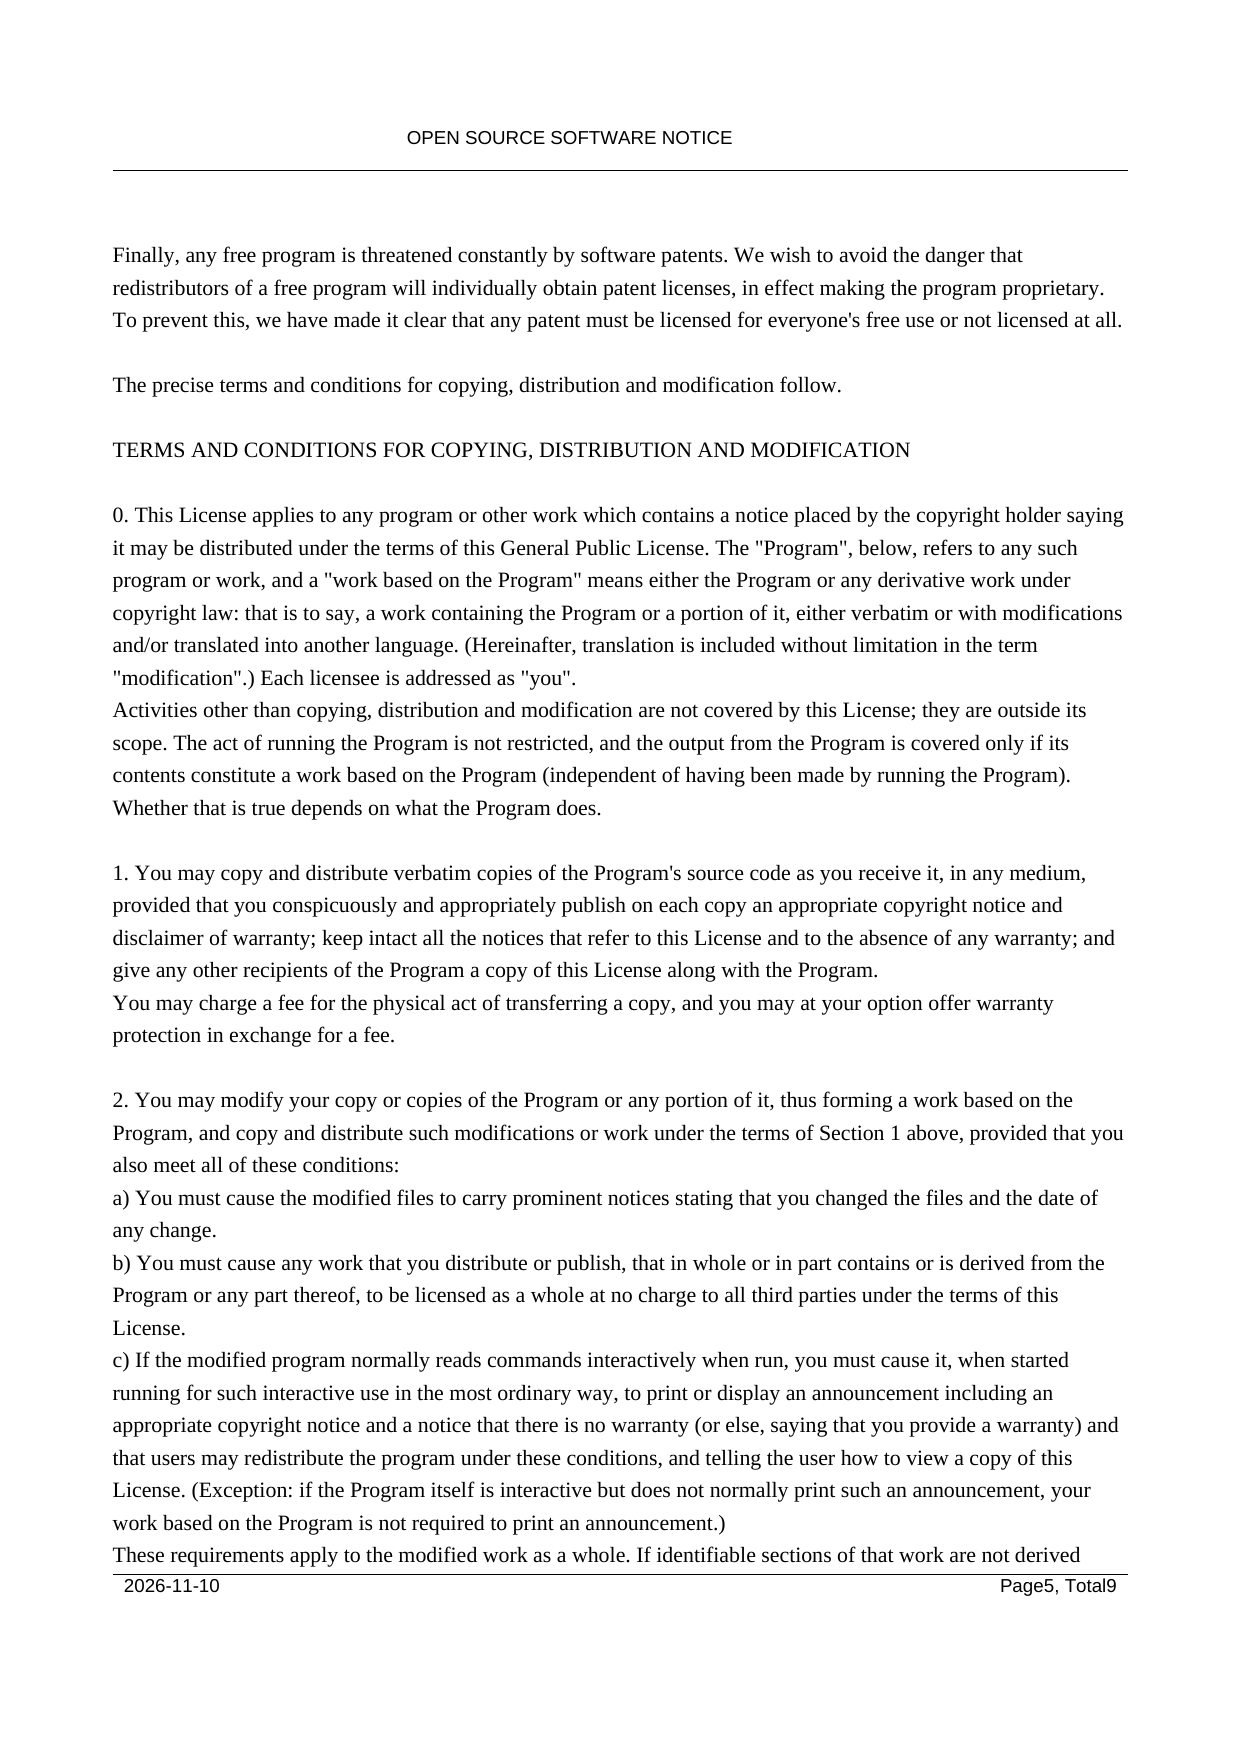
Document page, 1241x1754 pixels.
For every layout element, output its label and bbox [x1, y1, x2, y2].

text [112, 206, 1128, 1571]
